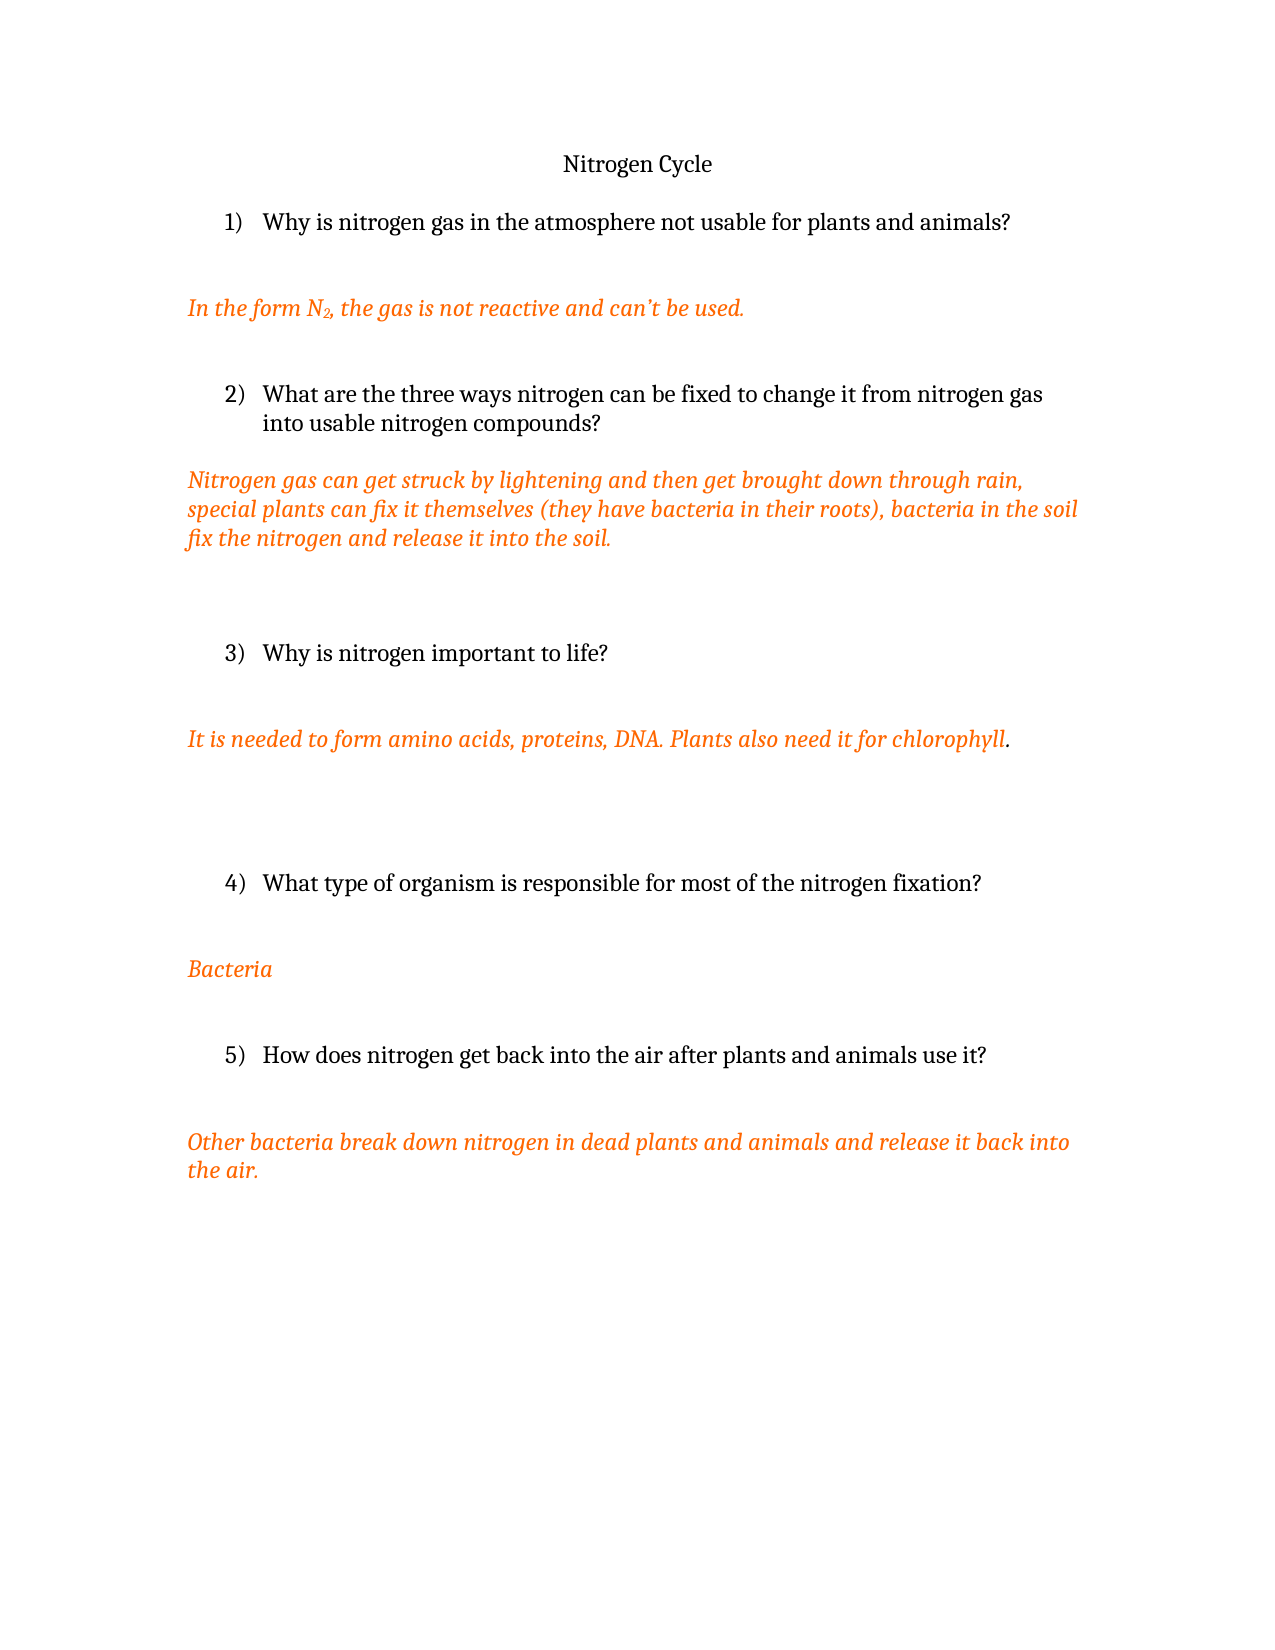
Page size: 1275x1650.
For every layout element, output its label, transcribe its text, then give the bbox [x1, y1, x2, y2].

text It is needed to form amino acids, proteins, DNA. Plants also need it for chlorophyll. [187, 725, 1087, 754]
text In the form N2, the gas is not reactive and can’t be used. [187, 294, 1087, 322]
list Why is nitrogen important to life? [225, 639, 1087, 667]
list How does nitrogen get back into the air after plants and animals use it? [225, 1041, 1087, 1070]
text Nitrogen Cycle [187, 150, 1087, 179]
list What are the three ways nitrogen can be fixed to change it from nitrogen gas into usable nitrogen compounds? [225, 380, 1087, 437]
text Bacteria [187, 955, 1087, 984]
list Why is nitrogen gas in the atmosphere not usable for plants and animals? [225, 207, 1087, 236]
text Nitrogen gas can get struck by lightening and then get brought down through rain, special plants can fix it themselves (they have bacteria in their roots), bacteria in the soil fix the nitrogen and release it into the soil. [187, 466, 1087, 552]
text Other bacteria break down nitrogen in dead plants and animals and release it back into the air. [187, 1127, 1087, 1185]
list What type of organism is responsible for most of the nitrogen fixation? [225, 869, 1087, 897]
